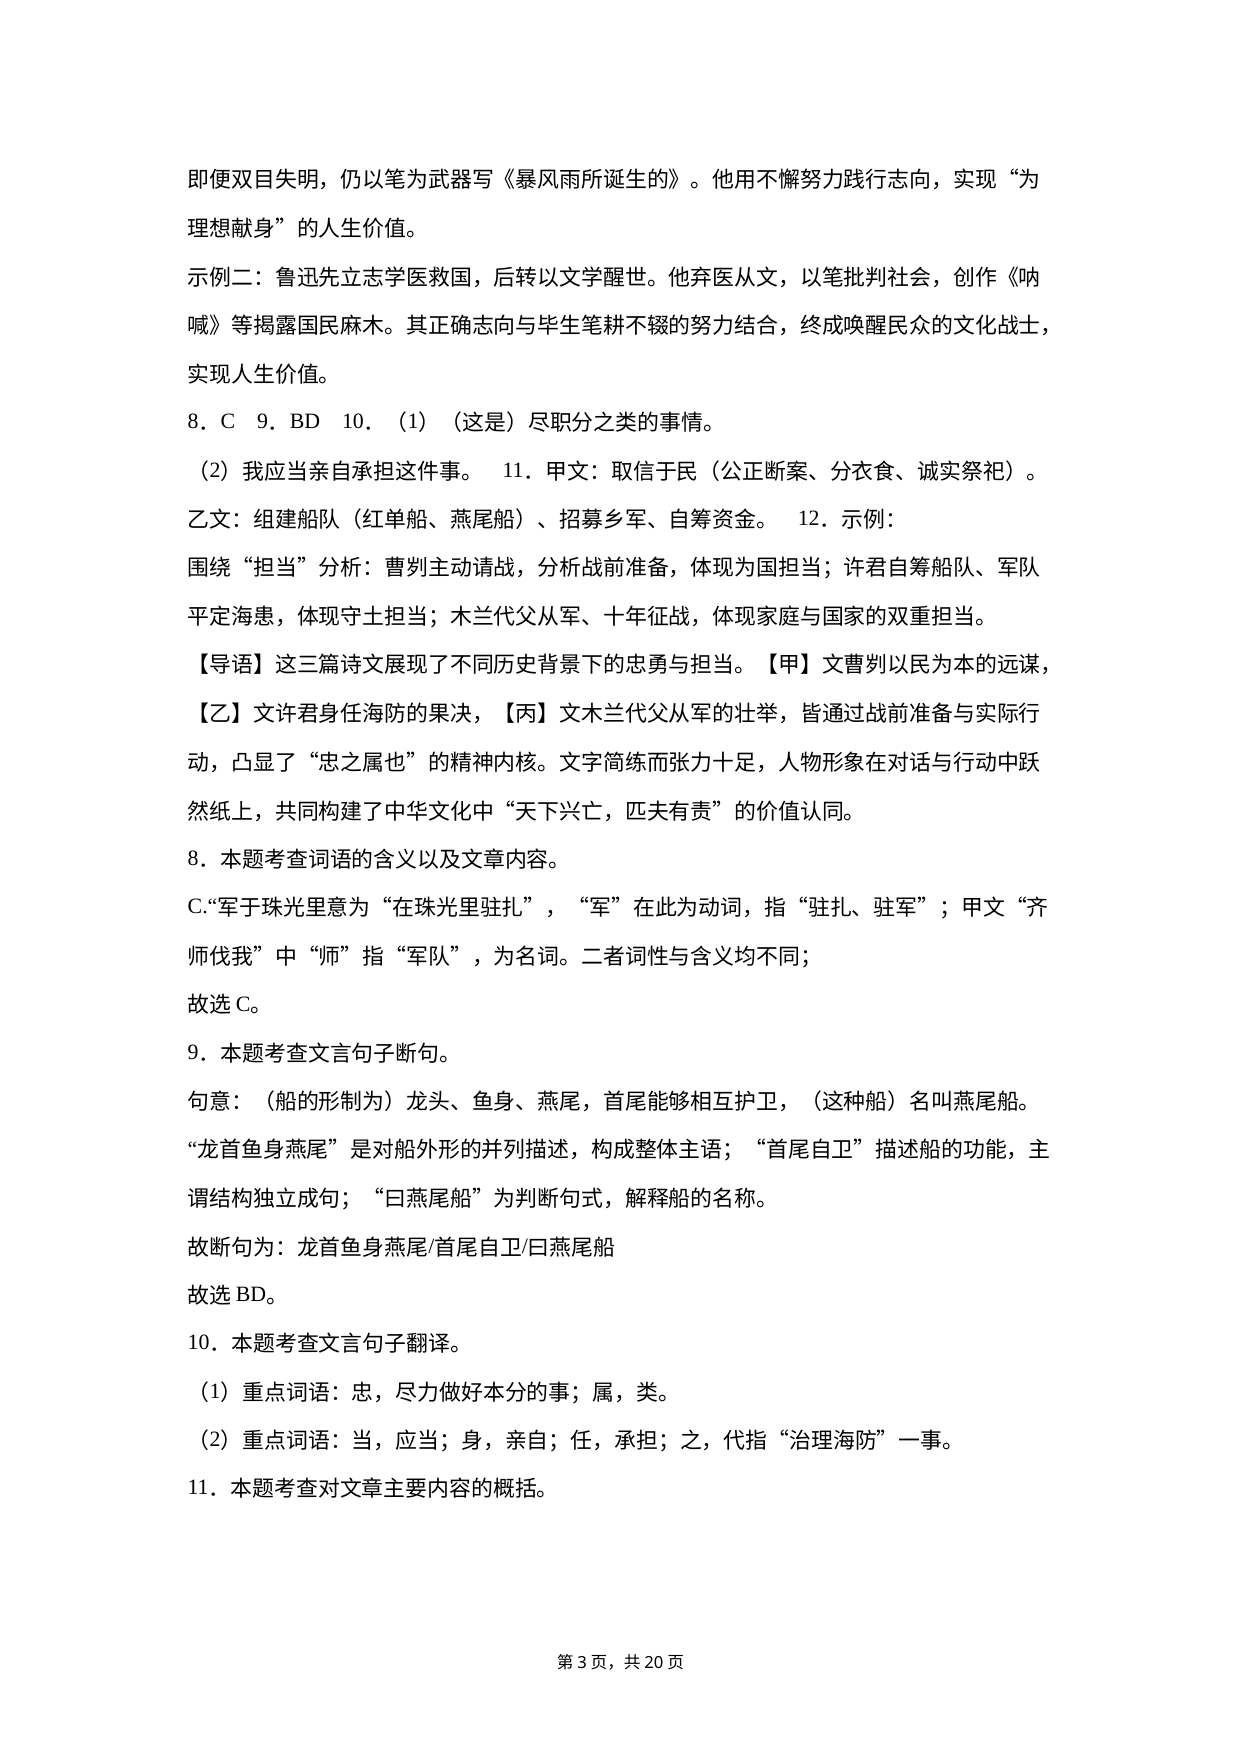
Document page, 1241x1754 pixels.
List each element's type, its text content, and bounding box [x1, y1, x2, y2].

text 故选C。 [187, 987, 1053, 1019]
text 10．本题考查文言句子翻译。 [187, 1326, 1053, 1358]
text “龙首鱼身燕尾”是对船外形的并列描述，构成整体主语；“首尾自卫”描述船的功能，主谓结构独立成句；“曰燕尾船”为判断句式，解释船的名称。 [187, 1132, 1053, 1213]
text （2）我应当亲自承担这件事。 11．甲文：取信于民（公正断案、分衣食、诚实祭祀）。 [187, 453, 1053, 486]
text 故选BD。 [187, 1277, 1053, 1310]
text 乙文：组建船队（红单船、燕尾船）、招募乡军、自筹资金。 12．示例： [187, 502, 1053, 534]
text 围绕“担当”分析：曹刿主动请战，分析战前准备，体现为国担当；许君自筹船队、军队平定海患，体现守土担当；木兰代父从军、十年征战，体现家庭与国家的双重担当。 [187, 550, 1053, 631]
text 故断句为：龙首鱼身燕尾/首尾自卫/曰燕尾船 [187, 1229, 1053, 1262]
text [187, 162, 1053, 243]
text 示例二：鲁迅先立志学医救国，后转以文学醒世。他弃医从文，以笔批判社会，创作《呐喊》等揭露国民麻木。其正确志向与毕生笔耕不辍的努力结合，终成唤醒民众的文化战士，实现人生价值。 [187, 259, 1053, 389]
text 8．C 9．BD 10．（1）（这是）尽职分之类的事情。 [187, 405, 1053, 437]
text 8．本题考查词语的含义以及文章内容。 [187, 842, 1053, 874]
text C.“军于珠光里意为“在珠光里驻扎”，“军”在此为动词，指“驻扎、驻军”；甲文“齐师伐我”中“师”指“军队”，为名词。二者词性与含义均不同； [187, 890, 1053, 971]
text 【导语】这三篇诗文展现了不同历史背景下的忠勇与担当。【甲】文曹刿以民为本的远谋，【乙】文许君身任海防的果决，【丙】文木兰代父从军的壮举，皆通过战前准备与实际行动，凸显了“忠之属也”的精神内核。文字简练而张力十足，人物形象在对话与行动中跃然纸上，共同构建了中华文化中“天下兴亡，匹夫有责”的价值认同。 [187, 647, 1053, 826]
text （2）重点词语：当，应当；身，亲自；任，承担；之，代指“治理海防”一事。 [187, 1422, 1053, 1455]
text （1）重点词语：忠，尽力做好本分的事；属，类。 [187, 1374, 1053, 1407]
text 11．本题考查对文章主要内容的概括。 [187, 1471, 1053, 1503]
text 9．本题考查文言句子断句。 [187, 1035, 1053, 1068]
text 句意：（船的形制为）龙头、鱼身、燕尾，首尾能够相互护卫，（这种船）名叫燕尾船。 [187, 1084, 1053, 1116]
